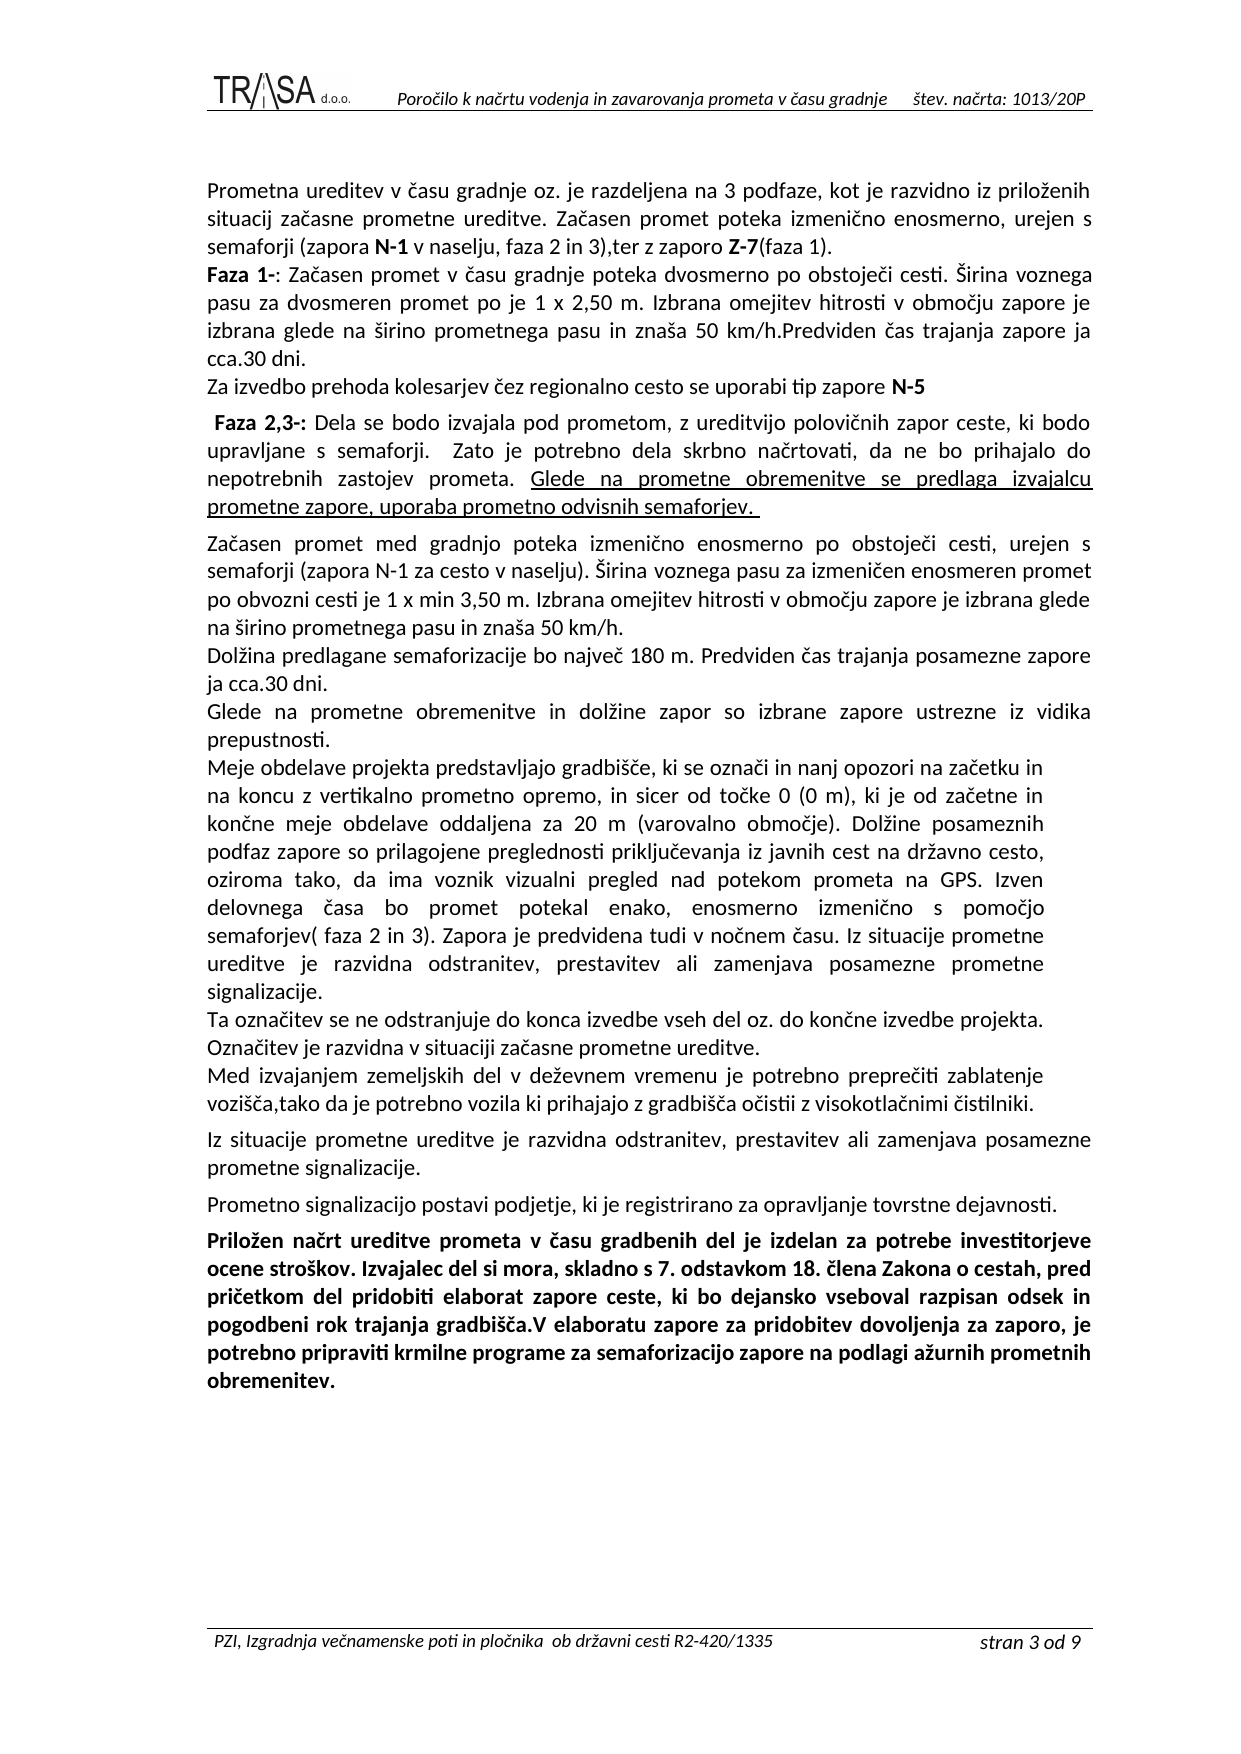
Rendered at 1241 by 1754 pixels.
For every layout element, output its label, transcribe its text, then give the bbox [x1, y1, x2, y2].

text Iz situacije prometne ureditve je razvidna odstranitev, prestavitev ali zamenjava posamezne prometne signalizacije. [207, 1125, 1092, 1181]
text Meje obdelave projekta predstavljajo gradbišče, ki se označi in nanj opozori na začetku in na koncu z vertikalno prometno opremo, in sicer od točke 0 (0 m), ki je od začetne in končne meje obdelave oddaljena za 20 m (varovalno območje). Dolžine posameznih podfaz zapore so prilagojene preglednosti priključevanja iz javnih cest na državno cesto, oziroma tako, da ima voznik vizualni pregled nad potekom prometa na GPS. Izven delovnega časa bo promet potekal enako, enosmerno izmenično s pomočjo semaforjev( faza 2 in 3). Zapora je predvidena tudi v nočnem času. Iz situacije prometne ureditve je razvidna odstranitev, prestavitev ali zamenjava posamezne prometne signalizacije. [207, 753, 1045, 1005]
text Ta označitev se ne odstranjuje do konca izvedbe vseh del oz. do končne izvedbe projekta. Označitev je razvidna v situaciji začasne prometne ureditve. [207, 1005, 1045, 1061]
text Prometno signalizacijo postavi podjetje, ki je registrirano za opravljanje tovrstne dejavnosti. [207, 1190, 1092, 1218]
text Dolžina predlagane semaforizacije bo največ 180 m. Predviden čas trajanja posamezne zapore ja cca.30 dni. [207, 641, 1092, 697]
text Prometna ureditev v času gradnje oz. je razdeljena na 3 podfaze, kot je razvidno iz priloženih situacij začasne prometne ureditve. Začasen promet poteka izmenično enosmerno, urejen s semaforji (zapora N-1 v naselju, faza 2 in 3),ter z zaporo Z-7(faza 1). [207, 176, 1092, 260]
text Med izvajanjem zemeljskih del v deževnem vremenu je potrebno preprečiti zablatenje vozišča,tako da je potrebno vozila ki prihajajo z gradbišča očistii z visokotlačnimi čistilniki. [207, 1061, 1045, 1117]
text Za izvedbo prehoda kolesarjev čez regionalno cesto se uporabi tip zapore N-5 [207, 372, 1092, 400]
text Priložen načrt ureditve prometa v času gradbenih del je izdelan za potrebe investitorjeve ocene stroškov. Izvajalec del si mora, skladno s 7. odstavkom 18. člena Zakona o cestah, pred pričetkom del pridobiti elaborat zapore ceste, ki bo dejansko vseboval razpisan odsek in pogodbeni rok trajanja gradbišča.V elaboratu zapore za pridobitev dovoljenja za zaporo, je potrebno pripraviti krmilne programe za semaforizacijo zapore na podlagi ažurnih prometnih obremenitev. [207, 1226, 1092, 1394]
text Faza 2,3-: Dela se bodo izvajala pod prometom, z ureditvijo polovičnih zapor ceste, ki bodo upravljane s semaforji. Zato je potrebno dela skrbno načrtovati, da ne bo prihajalo do nepotrebnih zastojev prometa. Glede na prometne obremenitve se predlaga izvajalcu prometne zapore, uporaba prometno odvisnih semaforjev. [207, 408, 1092, 520]
text Faza 1-: Začasen promet v času gradnje poteka dvosmerno po obstoječi cesti. Širina voznega pasu za dvosmeren promet po je 1 x 2,50 m. Izbrana omejitev hitrosti v območju zapore je izbrana glede na širino prometnega pasu in znaša 50 km/h.Predviden čas trajanja zapore ja cca.30 dni. [207, 260, 1092, 372]
text Glede na prometne obremenitve in dolžine zapor so izbrane zapore ustrezne iz vidika prepustnosti. [207, 697, 1092, 753]
picture [213, 73, 350, 110]
text Začasen promet med gradnjo poteka izmenično enosmerno po obstoječi cesti, urejen s semaforji (zapora N-1 za cesto v naselju). Širina voznega pasu za izmeničen enosmeren promet po obvozni cesti je 1 x min 3,50 m. Izbrana omejitev hitrosti v območju zapore je izbrana glede na širino prometnega pasu in znaša 50 km/h. [207, 529, 1092, 641]
